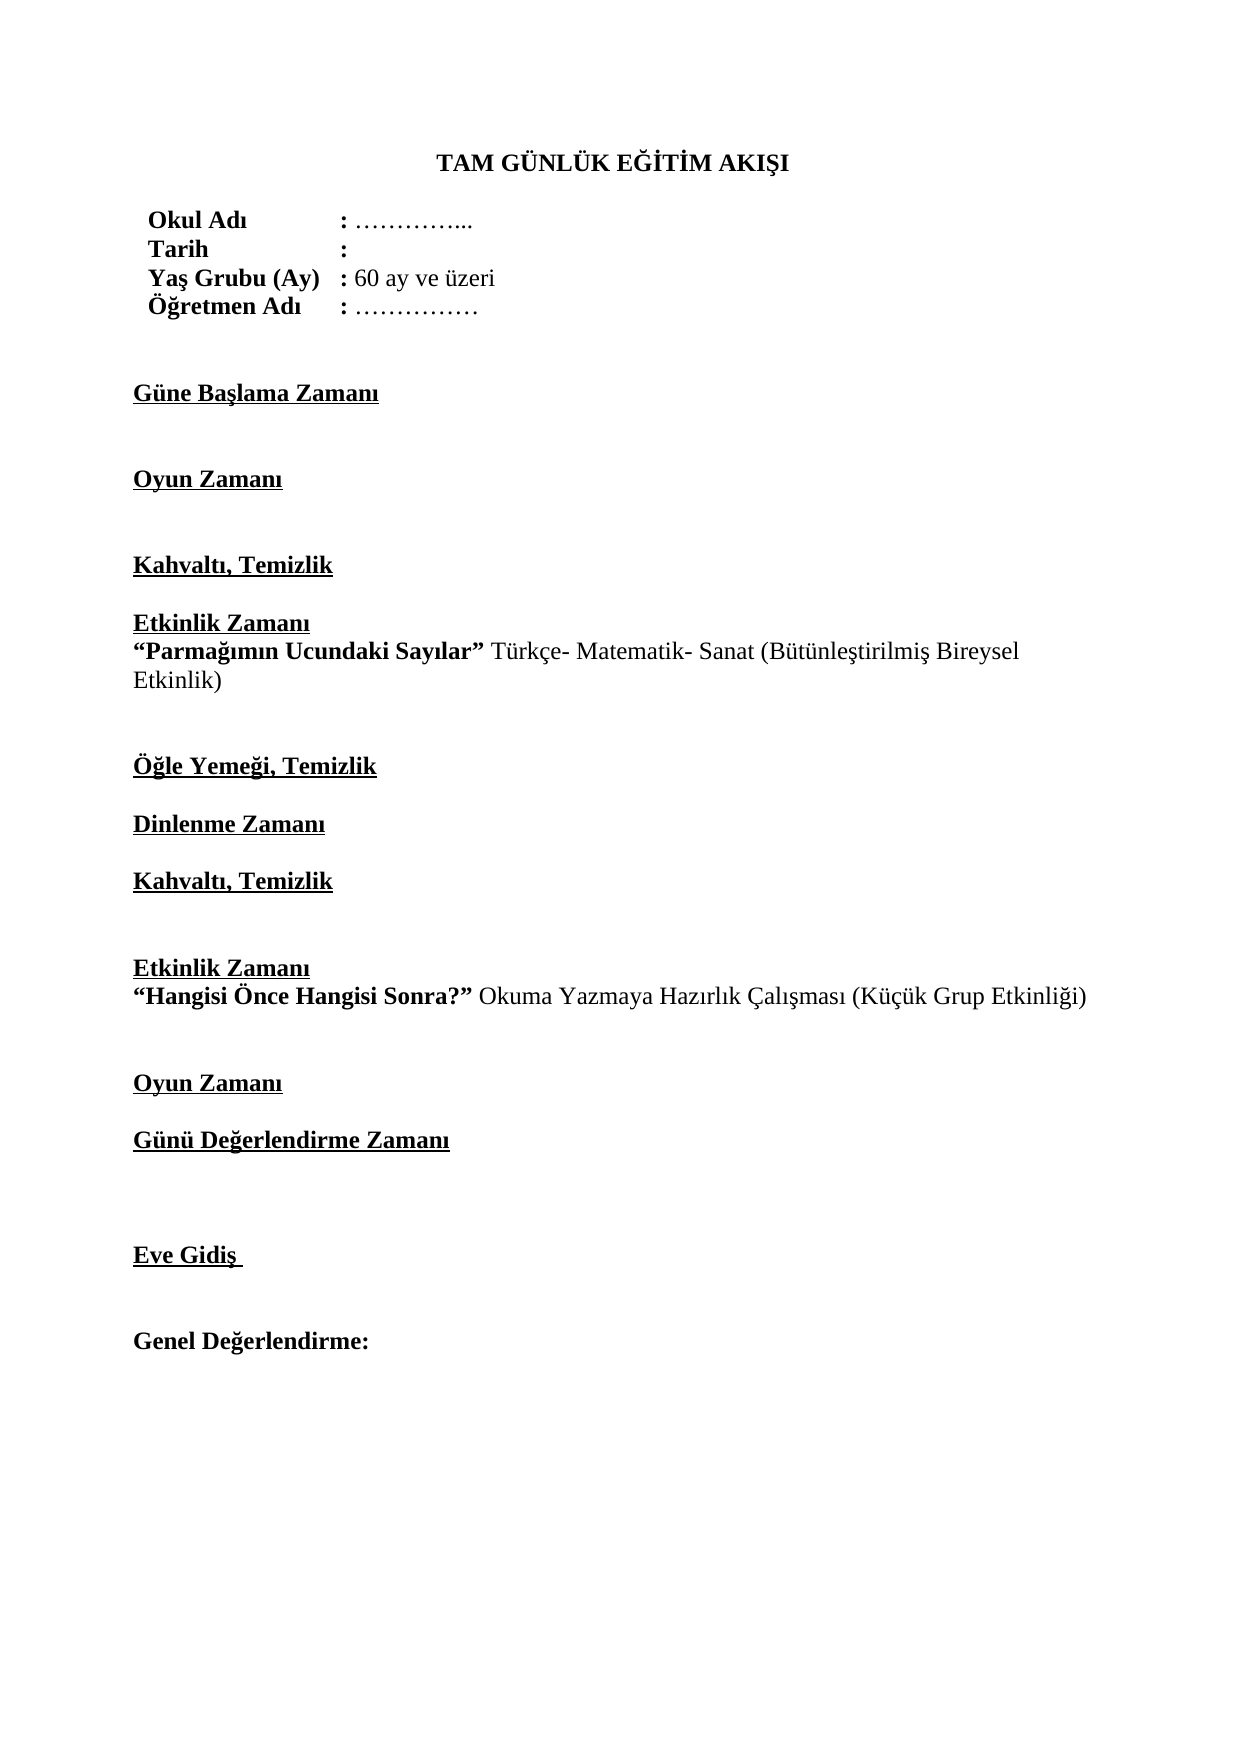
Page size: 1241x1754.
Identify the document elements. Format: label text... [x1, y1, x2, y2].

text Etkinlik Zamanı [133, 953, 1093, 981]
text “Hangisi Önce Hangisi Sonra?” Okuma Yazmaya Hazırlık Çalışması (Küçük Grup Etkinliği) [133, 981, 1093, 1010]
text “Parmağımın Ucundaki Sayılar” Türkçe- Matematik- Sanat (Bütünleştirilmiş Bireysel Etkinlik) [133, 636, 1093, 694]
text Güne Başlama Zamanı [133, 378, 1093, 406]
text Oyun Zamanı [133, 1068, 1093, 1096]
text Okul Adı : …………... [148, 205, 1093, 234]
text Öğle Yemeği, Temizlik [133, 751, 1093, 780]
text Öğretmen Adı : …………… [148, 291, 1093, 320]
text Oyun Zamanı [133, 464, 1093, 493]
text Kahvaltı, Temizlik [133, 550, 1093, 579]
text Günü Değerlendirme Zamanı [133, 1125, 1093, 1154]
text TAM GÜNLÜK EĞİTİM AKIŞI [133, 148, 1093, 176]
text Genel Değerlendirme: [133, 1326, 1093, 1355]
text Dinlenme Zamanı [133, 809, 1093, 838]
text Kahvaltı, Temizlik [133, 866, 1093, 895]
text Tarih : [148, 234, 1093, 263]
text Yaş Grubu (Ay) : 60 ay ve üzeri [148, 263, 1093, 291]
text Eve Gidiş [133, 1240, 1093, 1269]
text Etkinlik Zamanı [133, 608, 1093, 636]
